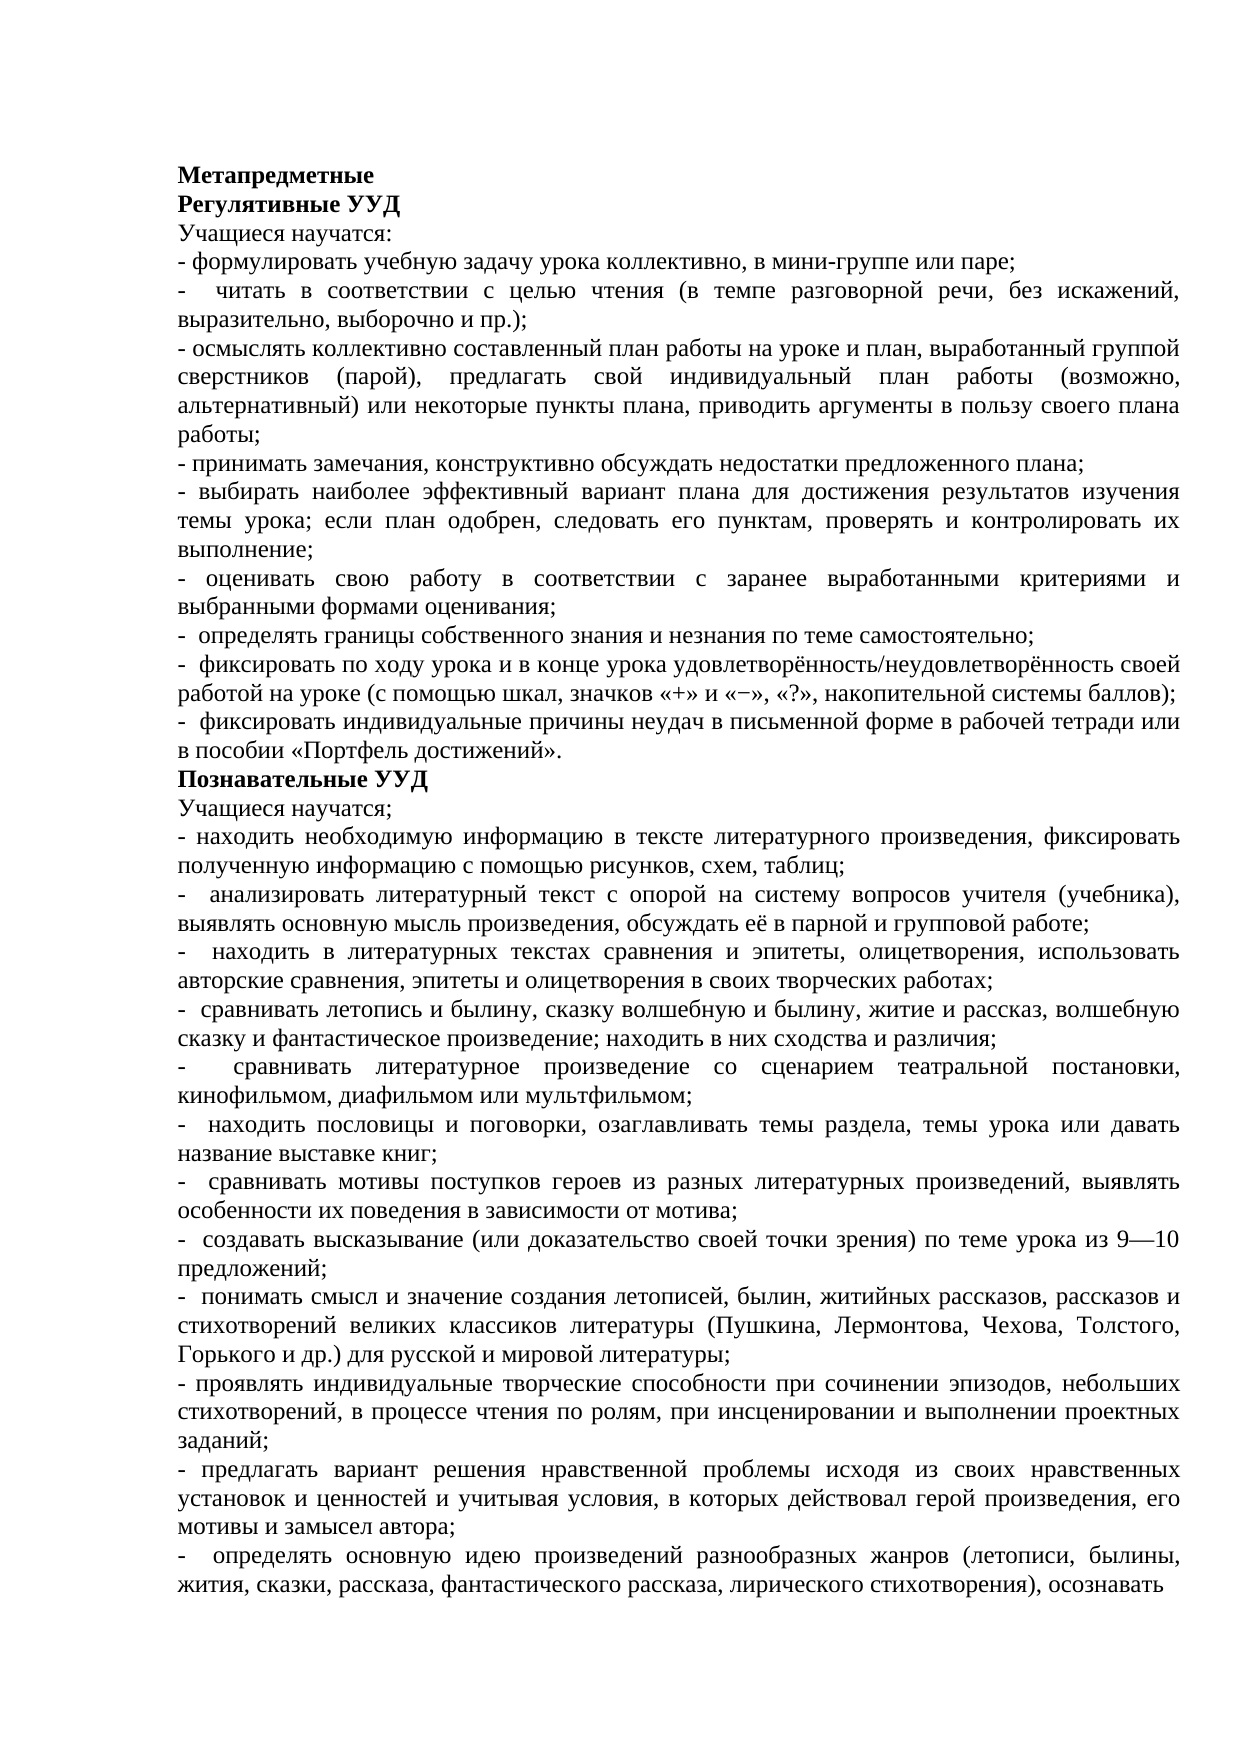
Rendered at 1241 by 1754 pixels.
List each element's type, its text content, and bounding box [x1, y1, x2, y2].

text - анализировать литературный текст с опорой на систему вопросов учителя (учебника), выявлять основную мысль произведения, обсуждать её в парной и групповой работе; [177, 879, 1181, 936]
text Учащиеся научатся: [177, 218, 1181, 246]
text - проявлять индивидуальные творческие способности при сочинении эпизодов, небольших стихотворений, в процессе чтения по ролям, при инсценировании и выполнении проектных заданий; [177, 1368, 1181, 1454]
text Учащиеся научатся; [177, 793, 1181, 821]
text - принимать замечания, конструктивно обсуждать недостатки предложенного плана; [177, 448, 1181, 476]
text - фиксировать по ходу урока и в конце урока удовлетворённость/неудовлетворённость своей работой на уроке (с помощью шкал, значков «+» и «−», «?», накопительной системы баллов); [177, 649, 1181, 706]
text Метапредметные [177, 160, 1181, 189]
text - предлагать вариант решения нравственной проблемы исходя из своих нравственных установок и ценностей и учитывая условия, в которых действовал герой произведения, его мотивы и замысел автора; [177, 1454, 1181, 1540]
text - создавать высказывание (или доказательство своей точки зрения) по теме урока из 9—10 предложений; [177, 1224, 1181, 1281]
text Познавательные УУД [177, 764, 1181, 793]
text - определять границы собственного знания и незнания по теме самостоятельно; [177, 620, 1181, 649]
text - выбирать наиболее эффективный вариант плана для достижения результатов изучения темы урока; если план одобрен, следовать его пунктам, проверять и контролировать их выполнение; [177, 476, 1181, 563]
text - находить необходимую информацию в тексте литературного произведения, фиксировать полученную информацию с помощью рисунков, схем, таблиц; [177, 821, 1181, 879]
text - понимать смысл и значение создания летописей, былин, житийных рассказов, рассказов и стихотворений великих классиков литературы (Пушкина, Лермонтова, Чехова, Толстого, Горького и др.) для русской и мировой литературы; [177, 1281, 1181, 1368]
text - сравнивать мотивы поступков героев из разных литературных произведений, выявлять особенности их поведения в зависимости от мотива; [177, 1166, 1181, 1224]
text - находить в литературных текстах сравнения и эпитеты, олицетворения, использовать авторские сравнения, эпитеты и олицетворения в своих творческих работах; [177, 936, 1181, 994]
text - оценивать свою работу в соответствии с заранее выработанными критериями и выбранными формами оценивания; [177, 563, 1181, 620]
text - читать в соответствии с целью чтения (в темпе разговорной речи, без искажений, выразительно, выборочно и пр.); [177, 275, 1181, 333]
text - сравнивать литературное произведение со сценарием театральной постановки, кинофильмом, диафильмом или мультфильмом; [177, 1051, 1181, 1109]
text - сравнивать летопись и былину, сказку волшебную и былину, житие и рассказ, волшебную сказку и фантастическое произведение; находить в них сходства и различия; [177, 994, 1181, 1051]
text - находить пословицы и поговорки, озаглавливать темы раздела, темы урока или давать название выставке книг; [177, 1109, 1181, 1166]
text - осмыслять коллективно составленный план работы на уроке и план, выработанный группой сверстников (парой), предлагать свой индивидуальный план работы (возможно, альтернативный) или некоторые пункты плана, приводить аргументы в пользу своего плана работы; [177, 333, 1181, 448]
text - фиксировать индивидуальные причины неудач в письменной форме в рабочей тетради или в пособии «Портфель достижений». [177, 706, 1181, 764]
text - определять основную идею произведений разнообразных жанров (летописи, былины, жития, сказки, рассказа, фантастического рассказа, лирического стихотворения), осознавать [177, 1540, 1181, 1598]
text Регулятивные УУД [177, 189, 1181, 218]
text - формулировать учебную задачу урока коллективно, в мини-группе или паре; [177, 246, 1181, 275]
